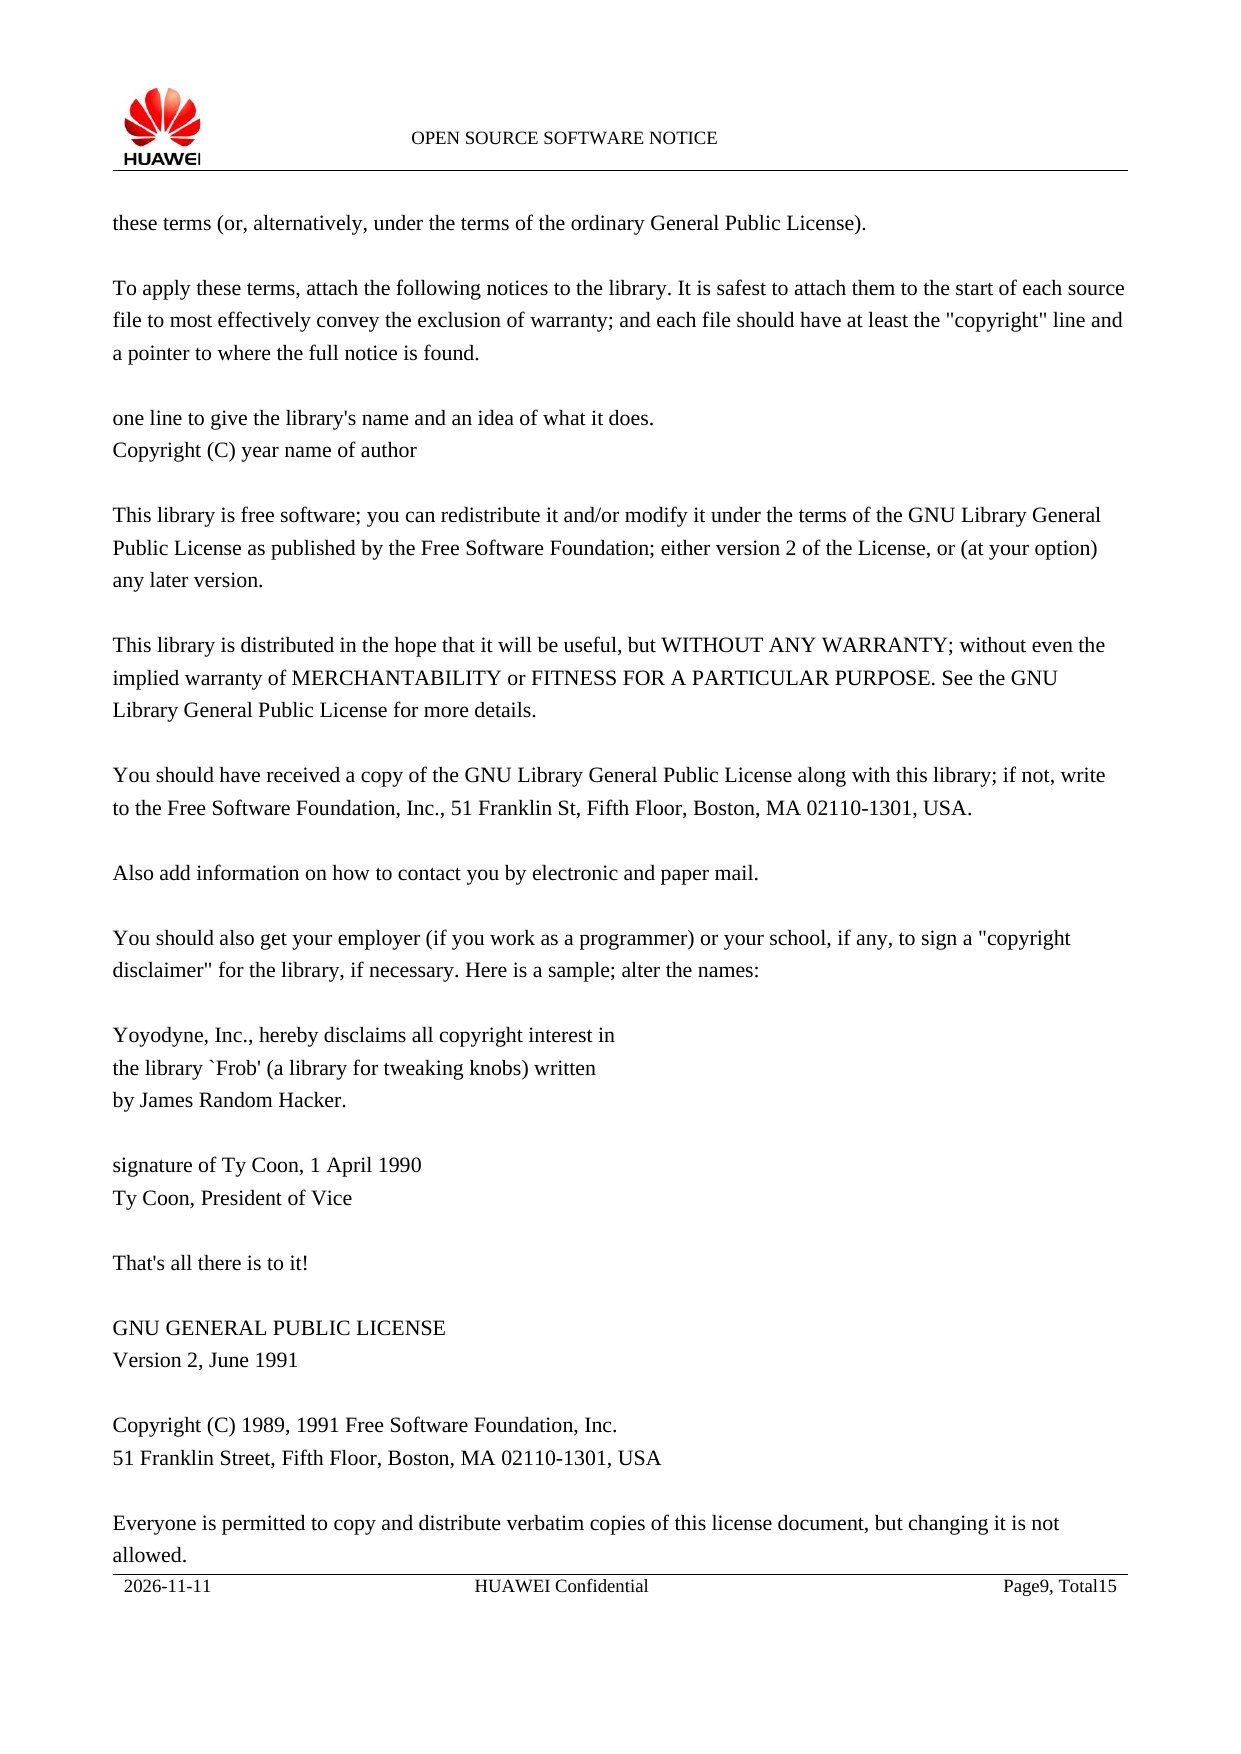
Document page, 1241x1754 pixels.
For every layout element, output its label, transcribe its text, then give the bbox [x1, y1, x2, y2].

picture [124, 88, 201, 165]
